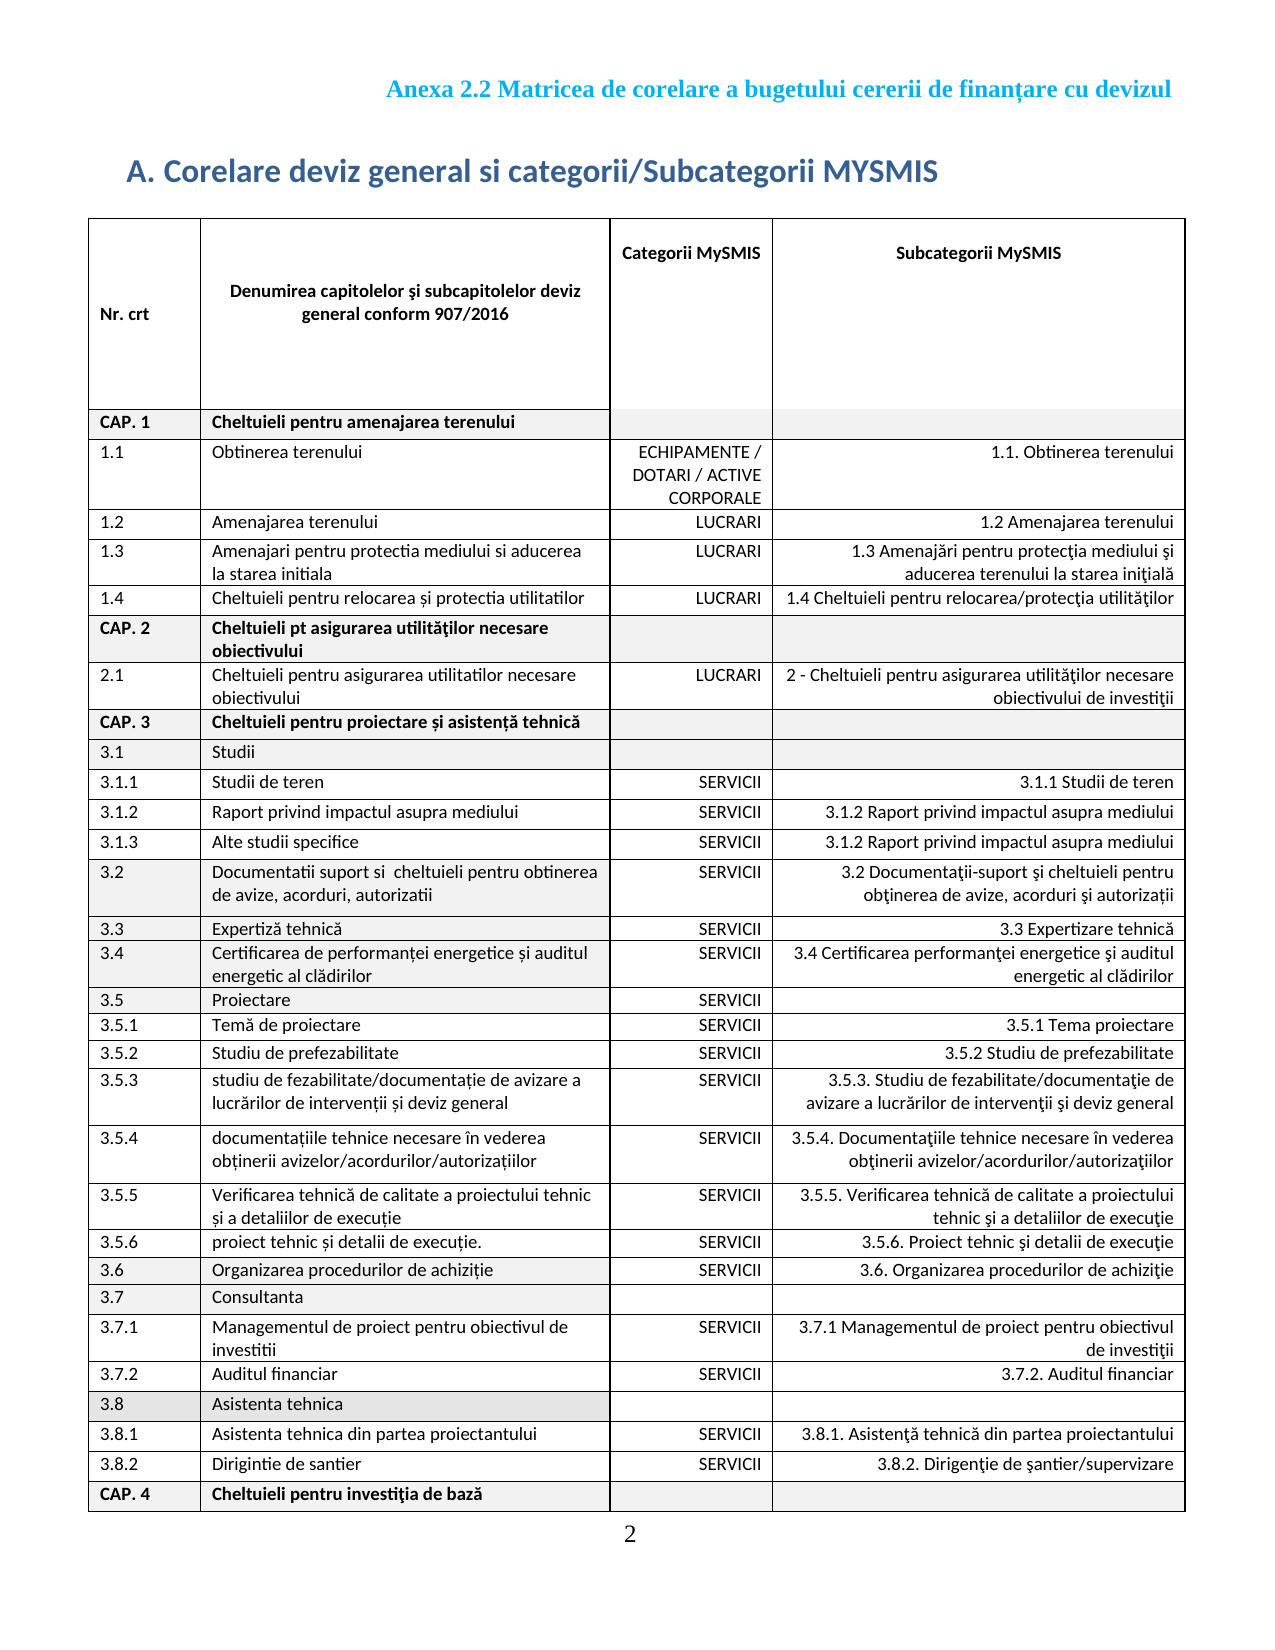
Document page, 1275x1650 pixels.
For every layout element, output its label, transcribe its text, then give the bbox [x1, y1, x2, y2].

table_cell Consultanta [201, 1285, 609, 1314]
table_header Denumirea capitolelor şi subcapitolelor deviz general conform 907/2016 [201, 219, 609, 409]
table_cell 3.7.2 [89, 1362, 200, 1391]
table_cell LUCRARI [611, 586, 772, 615]
table_cell 3.5.3. Studiu de fezabilitate/documentaţie de avizare a lucrărilor de intervenţii şi deviz general [773, 1069, 1184, 1125]
table_cell Raport privind impactul asupra mediului [201, 800, 609, 829]
table_cell 3.5.5. Verificarea tehnică de calitate a proiectului tehnic şi a detaliilor de execuţie [773, 1184, 1184, 1229]
table_cell Auditul financiar [201, 1362, 609, 1391]
table_cell [773, 710, 1184, 739]
table_cell 1.3 Amenajări pentru protecţia mediului şi aducerea terenului la starea iniţială [773, 540, 1184, 585]
table_cell 3.5.5 [89, 1184, 200, 1229]
table_cell Amenajari pentru protectia mediului si aducerea la starea initiala [201, 540, 609, 585]
table_cell proiect tehnic și detalii de execuție. [201, 1230, 609, 1257]
table_cell [773, 740, 1184, 769]
subtitle Corelare deviz general si categorii/Subcategorii MYSMIS [126, 151, 1172, 191]
table_cell 3.8.1 [89, 1422, 200, 1451]
table_cell LUCRARI [611, 663, 772, 709]
table_cell Cheltuieli pt asigurarea utilităţilor necesare obiectivului [201, 616, 609, 662]
table_cell [773, 616, 1184, 662]
table_cell Amenajarea terenului [201, 510, 609, 538]
table_cell 3.5.2 Studiu de prefezabilitate [773, 1041, 1184, 1067]
table_cell 3.7.1 [89, 1315, 200, 1361]
table_cell SERVICII [611, 988, 772, 1013]
table_cell 3.2 [89, 860, 200, 916]
table_cell Obtinerea terenului [201, 440, 609, 509]
table_cell 2 - Cheltuieli pentru asigurarea utilităţilor necesare obiectivului de investiţii [773, 663, 1184, 709]
table_cell 3.1.2 Raport privind impactul asupra mediului [773, 830, 1184, 859]
table_cell 1.4 Cheltuieli pentru relocarea/protecţia utilităţilor [773, 586, 1184, 615]
table_cell [611, 616, 772, 662]
table_cell CAP. 4 [89, 1482, 200, 1511]
table_cell CAP. 3 [89, 710, 200, 739]
table_cell 3.3 Expertizare tehnică [773, 917, 1184, 940]
table_cell 3.5.4. Documentaţiile tehnice necesare în vederea obţinerii avizelor/acordurilor/autorizaţiilor [773, 1126, 1184, 1182]
table_cell [773, 409, 1184, 439]
table_cell Organizarea procedurilor de achiziție [201, 1258, 609, 1284]
table_cell LUCRARI [611, 510, 772, 538]
table_header Categorii MySMIS [611, 219, 772, 409]
table_cell 3.5.4 [89, 1126, 200, 1182]
table_cell Temă de proiectare [201, 1014, 609, 1040]
table_cell SERVICII [611, 1014, 772, 1040]
table_cell Alte studii specifice [201, 830, 609, 859]
table_cell 3.4 [89, 941, 200, 987]
table_cell 1.3 [89, 540, 200, 585]
table_cell SERVICII [611, 1069, 772, 1125]
table_cell [773, 1482, 1184, 1511]
table_cell Cheltuieli pentru relocarea și protectia utilitatilor [201, 586, 609, 615]
table_cell 1.2 [89, 510, 200, 538]
table_header Subcategorii MySMIS [773, 219, 1184, 409]
table_cell 2.1 [89, 663, 200, 709]
table_cell [773, 1285, 1184, 1314]
table_cell 3.5.3 [89, 1069, 200, 1125]
table_cell [611, 740, 772, 769]
table_cell SERVICII [611, 800, 772, 829]
table_cell SERVICII [611, 941, 772, 987]
table_cell 3.1.1 [89, 770, 200, 799]
table_cell 3.5.2 [89, 1041, 200, 1067]
table_cell Dirigintie de santier [201, 1452, 609, 1481]
table_cell SERVICII [611, 1362, 772, 1391]
table_cell SERVICII [611, 1184, 772, 1229]
table_cell 3.1 [89, 740, 200, 769]
table_cell Cheltuieli pentru asigurarea utilitatilor necesare obiectivului [201, 663, 609, 709]
table_cell [773, 988, 1184, 1013]
table_cell SERVICII [611, 860, 772, 916]
table_cell 3.5.6 [89, 1230, 200, 1257]
table_cell 3.8.1. Asistenţă tehnică din partea proiectantului [773, 1422, 1184, 1451]
table_cell 3.3 [89, 917, 200, 940]
table_cell [611, 710, 772, 739]
table_cell 1.1. Obtinerea terenului [773, 440, 1184, 509]
table_cell 3.8 [89, 1392, 200, 1421]
table_cell ECHIPAMENTE / DOTARI / ACTIVE CORPORALE [611, 440, 772, 509]
table_cell SERVICII [611, 1230, 772, 1257]
table_cell [773, 1392, 1184, 1421]
table_cell SERVICII [611, 770, 772, 799]
table_cell SERVICII [611, 830, 772, 859]
table_cell 3.1.2 [89, 800, 200, 829]
table_cell 1.2 Amenajarea terenului [773, 510, 1184, 538]
table_cell LUCRARI [611, 540, 772, 585]
table_cell Studii [201, 740, 609, 769]
table_cell SERVICII [611, 1422, 772, 1451]
table_cell 3.1.1 Studii de teren [773, 770, 1184, 799]
table_cell [611, 1392, 772, 1421]
table_cell 3.7.2. Auditul financiar [773, 1362, 1184, 1391]
table_cell studiu de fezabilitate/documentație de avizare a lucrărilor de intervenții și deviz general [201, 1069, 609, 1125]
table_cell Documentatii suport si cheltuieli pentru obtinerea de avize, acorduri, autorizatii [201, 860, 609, 916]
table_cell 3.5.6. Proiect tehnic şi detalii de execuţie [773, 1230, 1184, 1257]
table_cell Cheltuieli pentru investiţia de bază [201, 1482, 609, 1511]
table_cell 3.6. Organizarea procedurilor de achiziţie [773, 1258, 1184, 1284]
table_cell [611, 1482, 772, 1511]
table_cell Studii de teren [201, 770, 609, 799]
table_cell 3.8.2. Dirigenţie de şantier/supervizare [773, 1452, 1184, 1481]
table_cell SERVICII [611, 1452, 772, 1481]
table_cell documentațiile tehnice necesare în vederea obținerii avizelor/acordurilor/autorizațiilor [201, 1126, 609, 1182]
table_cell SERVICII [611, 1258, 772, 1284]
table_cell Verificarea tehnică de calitate a proiectului tehnic și a detaliilor de execuție [201, 1184, 609, 1229]
table_cell 1.4 [89, 586, 200, 615]
table_cell 3.1.3 [89, 830, 200, 859]
table_cell Cheltuieli pentru amenajarea terenului [201, 410, 609, 439]
table_cell 3.4 Certificarea performanţei energetice şi auditul energetic al clădirilor [773, 941, 1184, 987]
table_cell 3.2 Documentaţii-suport şi cheltuieli pentru obţinerea de avize, acorduri şi autorizații [773, 860, 1184, 916]
table_cell 3.5.1 [89, 1014, 200, 1040]
table_cell 3.5.1 Tema proiectare [773, 1014, 1184, 1040]
table_cell 3.5 [89, 988, 200, 1013]
table_cell [611, 1285, 772, 1314]
table_cell CAP. 1 [89, 410, 200, 439]
table_cell SERVICII [611, 1041, 772, 1067]
table_cell Asistenta tehnica din partea proiectantului [201, 1422, 609, 1451]
table_cell SERVICII [611, 1126, 772, 1182]
table_cell CAP. 2 [89, 616, 200, 662]
table_cell 3.8.2 [89, 1452, 200, 1481]
table_cell Asistenta tehnica [201, 1392, 609, 1421]
table_cell 3.6 [89, 1258, 200, 1284]
table_cell Proiectare [201, 988, 609, 1013]
table_cell 3.7 [89, 1285, 200, 1314]
table_cell Studiu de prefezabilitate [201, 1041, 609, 1067]
table_cell SERVICII [611, 1315, 772, 1361]
table_cell SERVICII [611, 917, 772, 940]
table_cell Expertiză tehnică [201, 917, 609, 940]
table_cell Managementul de proiect pentru obiectivul de investitii [201, 1315, 609, 1361]
table_cell [611, 409, 772, 439]
table_cell Cheltuieli pentru proiectare și asistență tehnică [201, 710, 609, 739]
table_header Nr. crt [89, 219, 200, 409]
table_cell Certificarea de performanței energetice și auditul energetic al clădirilor [201, 941, 609, 987]
table_cell 3.1.2 Raport privind impactul asupra mediului [773, 800, 1184, 829]
table_cell 3.7.1 Managementul de proiect pentru obiectivul de investiţii [773, 1315, 1184, 1361]
table_cell 1.1 [89, 440, 200, 509]
